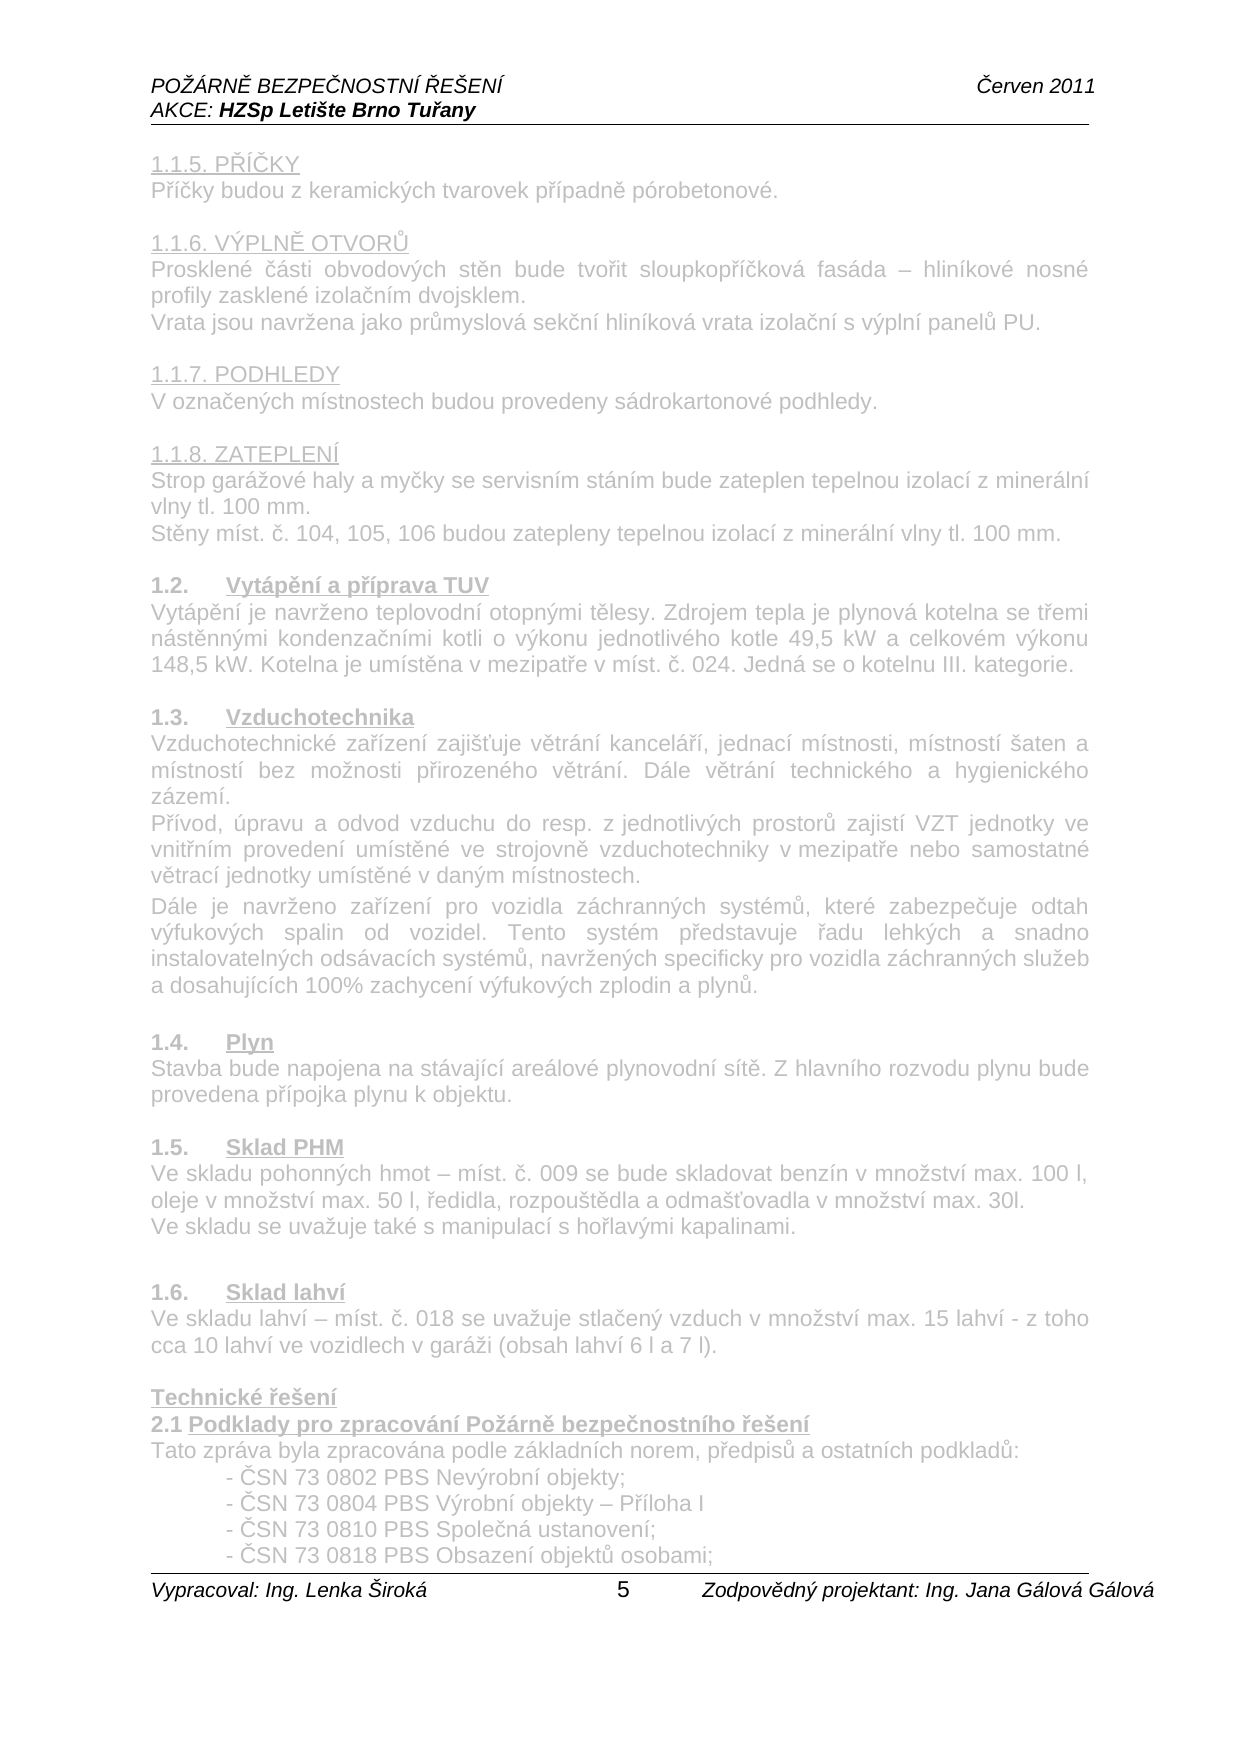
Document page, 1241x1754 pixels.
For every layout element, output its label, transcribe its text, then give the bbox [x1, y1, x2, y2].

text Dále je navrženo zařízení pro vozidla záchranných systémů, které zabezpečuje odtah výfukových spalin od vozidel. Tento systém představuje řadu lehkých a snadno instalovatelných odsávacích systémů, navržených specificky pro vozidla záchranných služeb a dosahujících 100% zachycení výfukových zplodin a plynů. [151, 893, 1089, 998]
text Příčky budou z keramických tvarovek případně pórobetonové. [151, 177, 1089, 203]
subtitle 1.1.6. Výplně otvorů [151, 230, 1089, 256]
subtitle Sklad lahví [151, 1279, 1089, 1305]
text - ČSN 73 0804 PBS Výrobní objekty – Příloha I [151, 1490, 1089, 1516]
subtitle 1.1.8. ZATEPLENÍ [151, 441, 1089, 467]
text Vytápění je navrženo teplovodní otopnými tělesy. Zdrojem tepla je plynová kotelna se třemi nástěnnými kondenzačními kotli o výkonu jednotlivého kotle 49,5 kW a celkovém výkonu 148,5 kW. Kotelna je umístěna v mezipatře v míst. č. 024. Jedná se o kotelnu III. kategorie. [151, 599, 1089, 678]
text Stěny míst. č. 104, 105, 106 budou zatepleny tepelnou izolací z minerální vlny tl. . [151, 519, 1089, 546]
subtitle Vytápění a příprava TUV [151, 572, 1089, 599]
text Ve skladu pohonných hmot – míst. č. 009 se bude skladovat benzín v množství max. , oleje v množství max. , ředidla, rozpouštědla a odmašťovadla v množství max. 30l. [151, 1160, 1089, 1213]
subtitle 1.1.5. Příčky [151, 151, 1089, 177]
subtitle Plyn [151, 1029, 1089, 1055]
text Vrata jsou navržena jako průmyslová sekční hliníková vrata izolační s výplní panelů PU. [151, 309, 1089, 335]
text Tato zpráva byla zpracována podle základních norem, předpisů a ostatních podkladů: [151, 1437, 1089, 1463]
text Stavba bude napojena na stávající areálové plynovodní sítě. Z hlavního rozvodu plynu bude provedena přípojka plynu k objektu. [151, 1055, 1089, 1108]
text Prosklené části obvodových stěn bude tvořit sloupkopříčková fasáda – hliníkové nosné profily zasklené izolačním dvojsklem. [151, 256, 1089, 309]
subtitle Podklady pro zpracování Požárně bezpečnostního řešení [151, 1411, 1089, 1437]
text V označených místnostech budou provedeny sádrokartonové podhledy. [151, 388, 1089, 414]
subtitle Vzduchotechnika [151, 704, 1089, 730]
text Ve skladu se uvažuje také s manipulací s hořlavými kapalinami. [151, 1213, 1089, 1239]
text Vzduchotechnické zařízení zajišťuje větrání kanceláří, jednací místnosti, místností šaten a místností bez možnosti přirozeného větrání. Dále větrání technického a hygienického zázemí. [151, 730, 1089, 809]
text - ČSN 73 0818 PBS Obsazení objektů osobami; [151, 1542, 1089, 1569]
text - ČSN 73 0810 PBS Společná ustanovení; [151, 1516, 1089, 1542]
text - ČSN 73 0802 PBS Nevýrobní objekty; [151, 1463, 1089, 1490]
text Strop garážové haly a myčky se servisním stáním bude zateplen tepelnou izolací z minerální vlny tl. . [151, 467, 1089, 519]
subtitle 1.1.7. Podhledy [151, 361, 1089, 388]
subtitle Technické řešení [151, 1384, 1089, 1411]
text Ve skladu lahví – míst. č. 018 se uvažuje stlačený vzduch v množství max. 15 lahví - z toho cca 10 lahví ve vozidlech v garáži (obsah lahví 6 l a ). [151, 1305, 1089, 1358]
text Přívod, úpravu a odvod vzduchu do resp. z jednotlivých prostorů zajistí VZT jednotky ve vnitřním provedení umístěné ve strojovně vzduchotechniky v mezipatře nebo samostatné větrací jednotky umístěné v daným místnostech. [151, 809, 1089, 888]
subtitle Sklad PHM [151, 1134, 1089, 1160]
